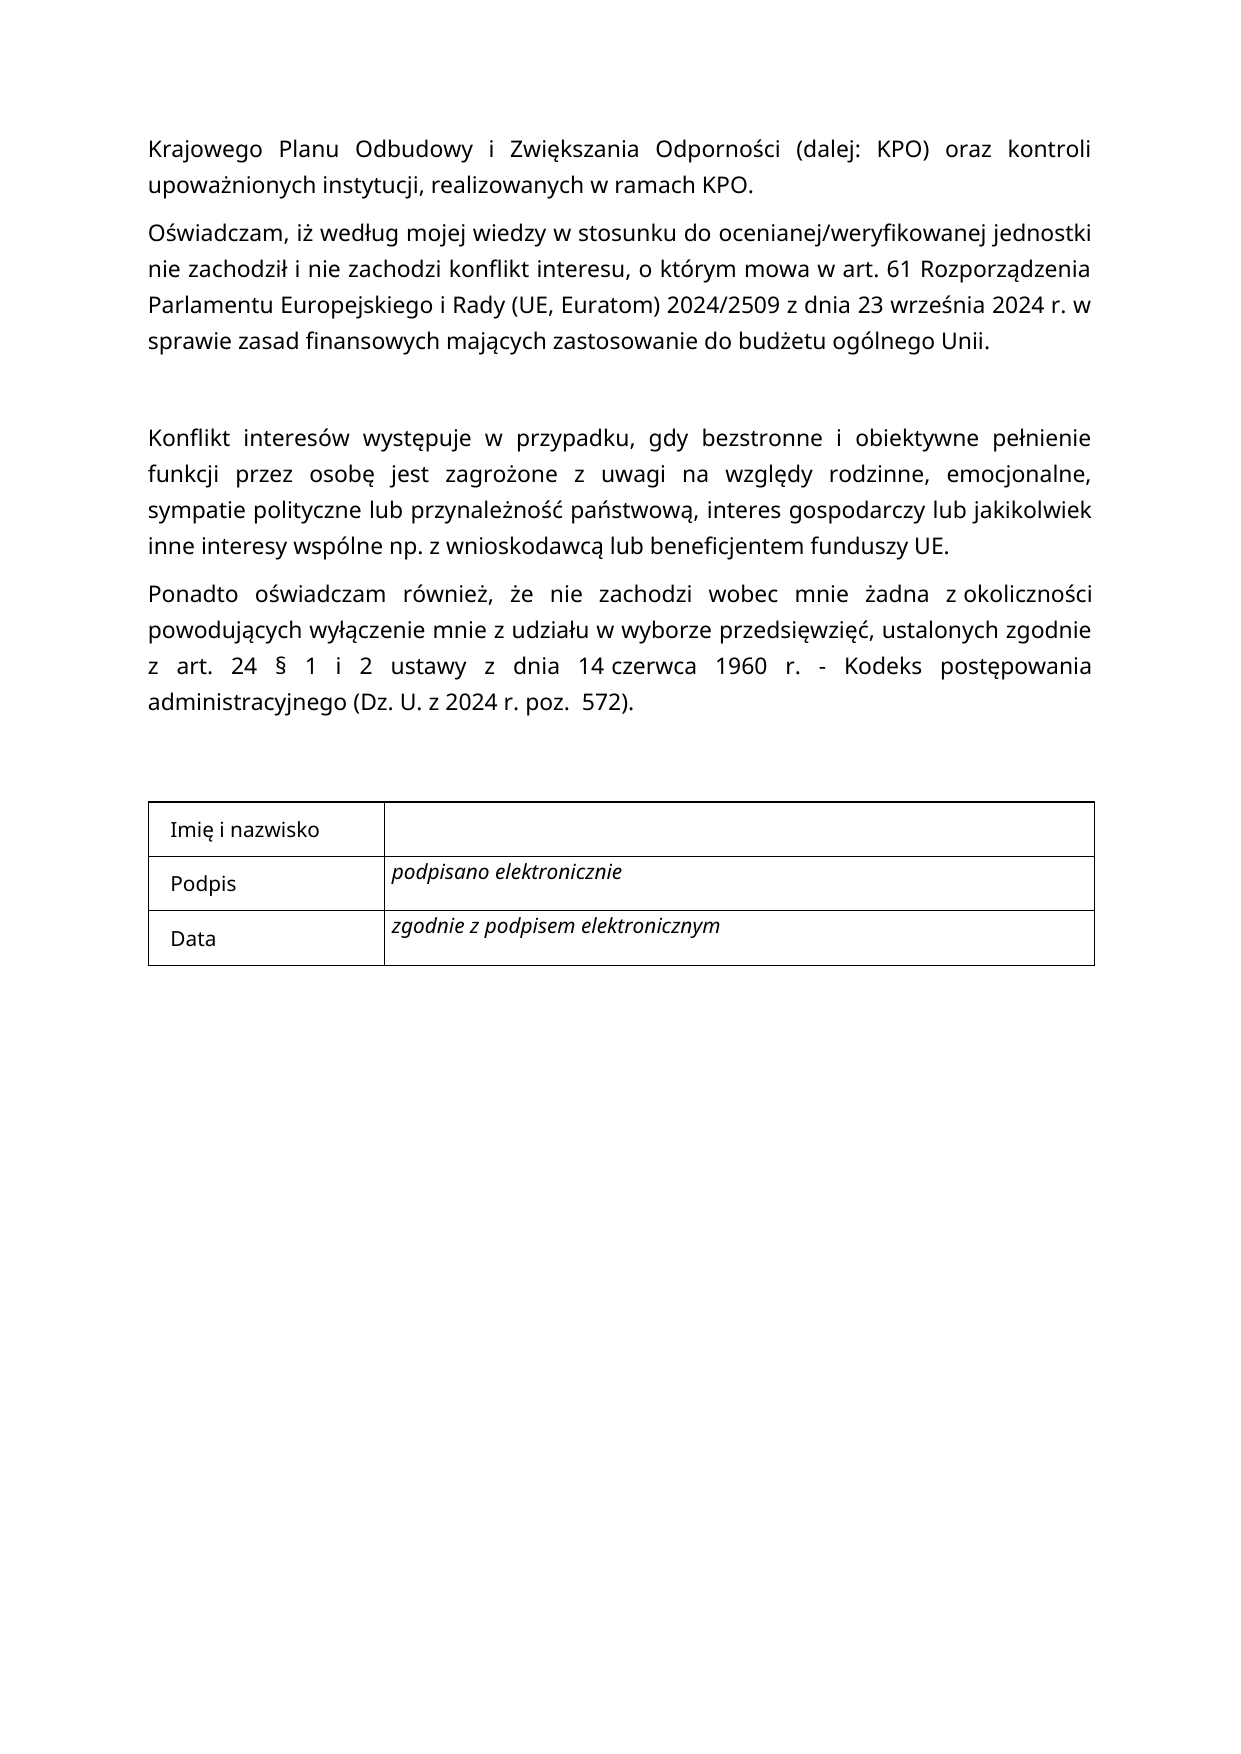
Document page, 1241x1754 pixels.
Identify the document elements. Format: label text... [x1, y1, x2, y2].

table_cell Podpis [149, 857, 384, 910]
table_cell zgodnie z podpisem elektronicznym [385, 911, 1094, 965]
table_header [385, 803, 1094, 856]
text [148, 133, 1093, 200]
table_header Imię i nazwisko [149, 803, 384, 856]
table_cell Data [149, 911, 384, 965]
text Konflikt interesów występuje w przypadku, gdy bezstronne i obiektywne pełnienie funkcji przez osobę jest zagrożone z uwagi na względy rodzinne, emocjonalne, sympatie polityczne lub przynależność państwową, interes gospodarczy lub jakikolwiek inne interesy wspólne np. z wnioskodawcą lub beneficjentem funduszy UE. [148, 422, 1093, 561]
text Oświadczam, iż według mojej wiedzy w stosunku do ocenianej/weryfikowanej jednostki nie zachodził i nie zachodzi konflikt interesu, o którym mowa w art. 61 Rozporządzenia Parlamentu Europejskiego i Rady (UE, Euratom) 2024/2509 z dnia 23 września 2024 r. w sprawie zasad finansowych mających zastosowanie do budżetu ogólnego Unii. [148, 217, 1093, 356]
text Ponadto oświadczam również, że nie zachodzi wobec mnie żadna z okoliczności powodujących wyłączenie mnie z udziału w wyborze przedsięwzięć, ustalonych zgodnie z art. 24 § 1 i 2 ustawy z dnia 14 czerwca 1960 r. - Kodeks postępowania administracyjnego (Dz. U. z 2024 r. poz. 572). [148, 578, 1093, 717]
table_cell podpisano elektronicznie [385, 857, 1094, 910]
